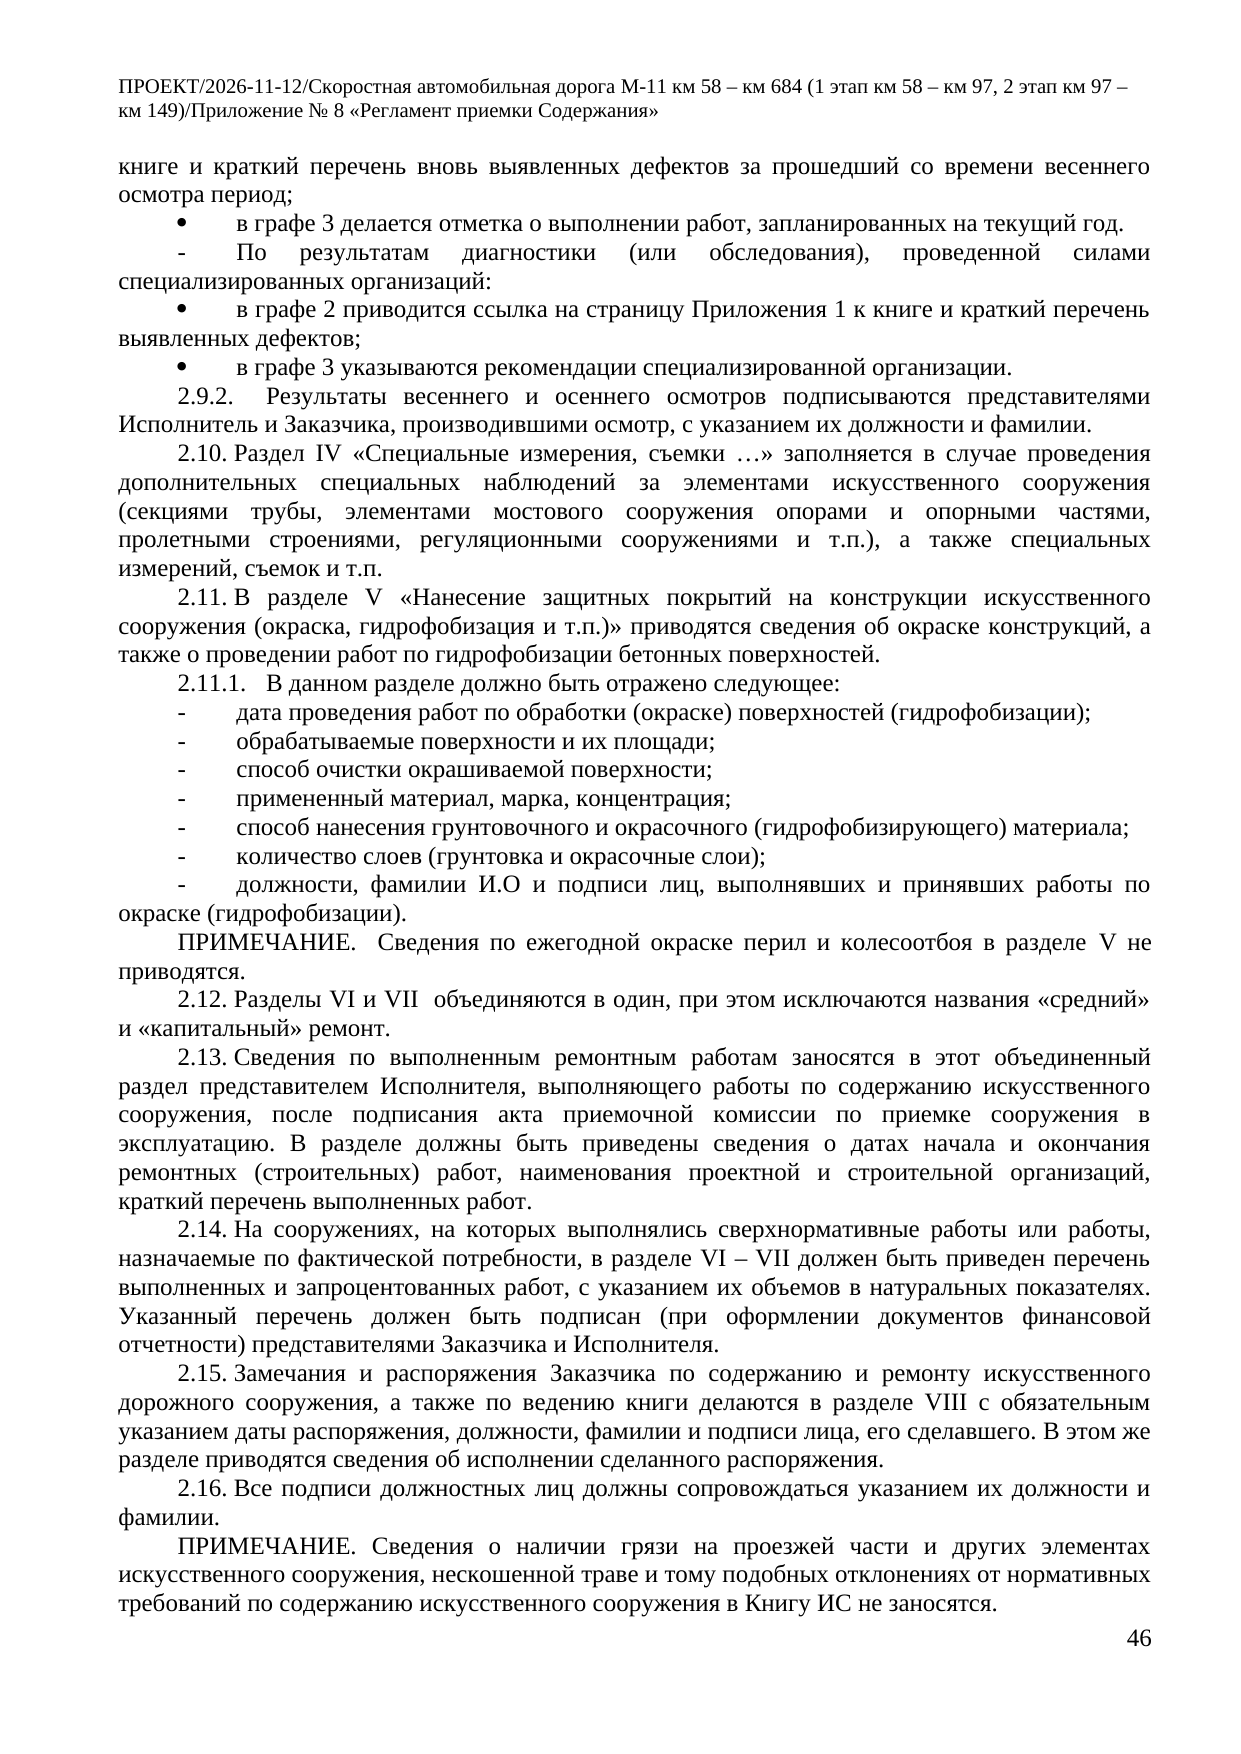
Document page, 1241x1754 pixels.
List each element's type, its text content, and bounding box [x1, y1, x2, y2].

text ПРИМЕЧАНИЕ. Сведения о наличии грязи на проезжей части и других элементах искусственного сооружения, нескошенной траве и тому подобных отклонениях от нормативных требований по содержанию искусственного сооружения в Книгу ИС не заносятся. [118, 1531, 1152, 1617]
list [118, 151, 1152, 208]
list в графе 2 приводится ссылка на страницу Приложения 1 к книге и краткий перечень выявленных дефектов; [118, 294, 1152, 352]
list обрабатываемые поверхности и их площади; [118, 726, 1152, 754]
list Разделы VI и VII объединяются в один, при этом исключаются названия «средний» и «капитальный» ремонт. [118, 984, 1152, 1042]
list Замечания и распоряжения Заказчика по содержанию и ремонту искусственного дорожного сооружения, а также по ведению книги делаются в разделе VIII с обязательным указанием даты распоряжения, должности, фамилии и подписи лица, его сделавшего. В этом же разделе приводятся сведения об исполнении сделанного распоряжения. [118, 1358, 1152, 1473]
list В разделе V «Нанесение защитных покрытий на конструкции искусственного сооружения (окраска, гидрофобизация и т.п.)» приводятся сведения об окраске конструкций, а также о проведении работ по гидрофобизации бетонных поверхностей. [118, 582, 1152, 668]
list способ очистки окрашиваемой поверхности; [118, 754, 1152, 783]
list должности, фамилии И.О и подписи лиц, выполнявших и принявших работы по окраске (гидрофобизации). [118, 869, 1152, 927]
list количество слоев (грунтовка и окрасочные слои); [118, 841, 1152, 869]
list Результаты весеннего и осеннего осмотров подписываются представителями Исполнитель и Заказчика, производившими осмотр, с указанием их должности и фамилии. [118, 381, 1152, 438]
list в графе 3 делается отметка о выполнении работ, запланированных на текущий год. [118, 208, 1152, 237]
list Сведения по выполненным ремонтным работам заносятся в этот объединенный раздел представителем Исполнителя, выполняющего работы по содержанию искусственного сооружения, после подписания акта приемочной комиссии по приемке сооружения в эксплуатацию. В разделе должны быть приведены сведения о датах начала и окончания ремонтных (строительных) работ, наименования проектной и строительной организаций, краткий перечень выполненных работ. [118, 1042, 1152, 1214]
text ПРИМЕЧАНИЕ. Сведения по ежегодной окраске перил и колесоотбоя в разделе V не приводятся. [118, 927, 1152, 984]
list дата проведения работ по обработки (окраске) поверхностей (гидрофобизации); [118, 697, 1152, 726]
list Раздел IV «Специальные измерения, съемки …» заполняется в случае проведения дополнительных специальных наблюдений за элементами искусственного сооружения (секциями трубы, элементами мостового сооружения опорами и опорными частями, пролетными строениями, регуляционными сооружениями и т.п.), а также специальных измерений, съемок и т.п. [118, 438, 1152, 582]
list в графе 3 указываются рекомендации специализированной организации. [118, 352, 1152, 381]
list Все подписи должностных лиц должны сопровождаться указанием их должности и фамилии. [118, 1473, 1152, 1531]
list примененный материал, марка, концентрация; [118, 783, 1152, 812]
list По результатам диагностики (или обследования), проведенной силами специализированных организаций: [118, 237, 1152, 294]
list В данном разделе должно быть отражено следующее: [118, 668, 1152, 697]
list На сооружениях, на которых выполнялись сверхнормативные работы или работы, назначаемые по фактической потребности, в разделе VI – VII должен быть приведен перечень выполненных и запроцентованных работ, с указанием их объемов в натуральных показателях. Указанный перечень должен быть подписан (при оформлении документов финансовой отчетности) представителями Заказчика и Исполнителя. [118, 1214, 1152, 1358]
list способ нанесения грунтовочного и окрасочного (гидрофобизирующего) материала; [118, 812, 1152, 841]
